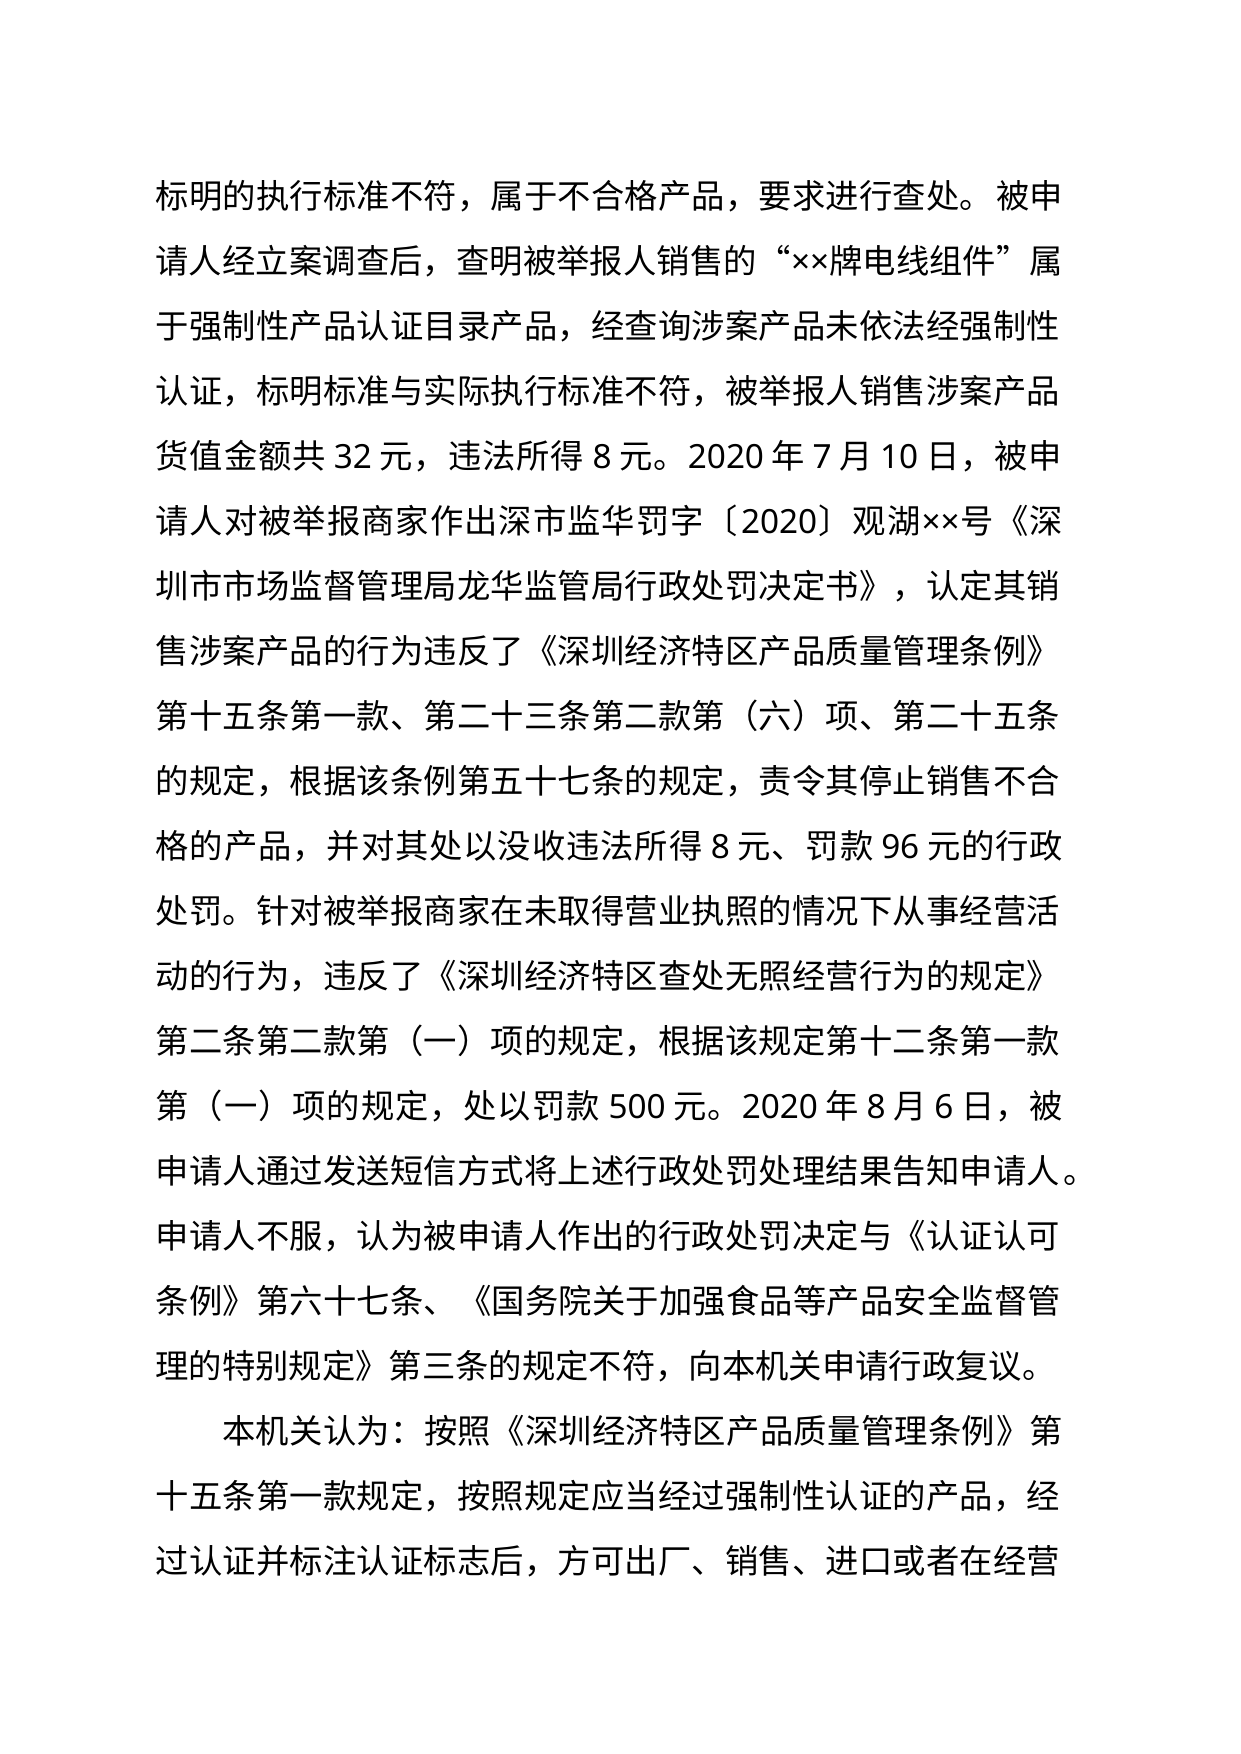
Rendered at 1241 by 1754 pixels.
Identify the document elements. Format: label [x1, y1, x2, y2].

text [155, 1397, 1063, 1592]
text [155, 162, 1063, 1397]
